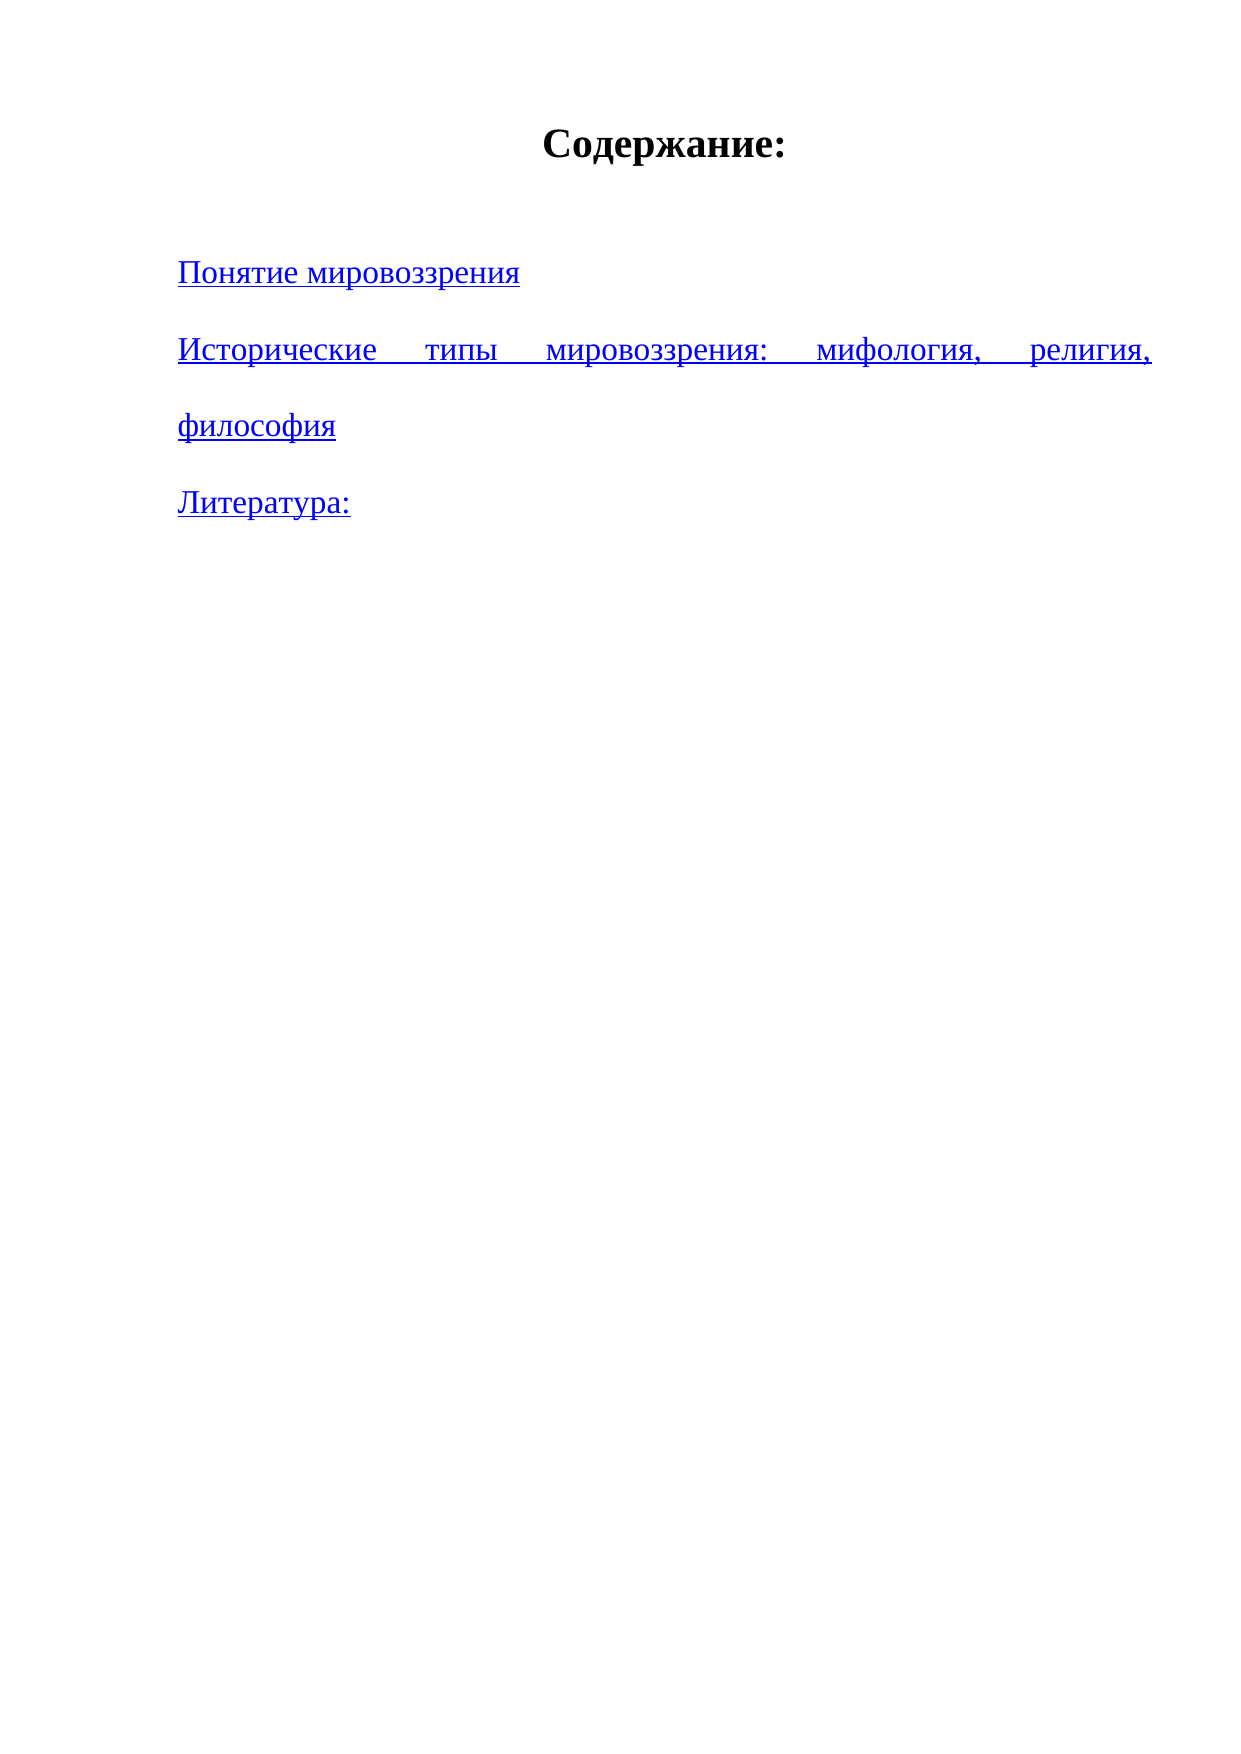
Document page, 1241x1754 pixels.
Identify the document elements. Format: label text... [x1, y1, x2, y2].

text Понятие мировоззрения 2 [177, 252, 1152, 291]
text Исторические типы мировоззрения: мифология, религия, философия 5 [177, 329, 1152, 362]
text Литература: 16 [177, 482, 1152, 521]
text Содержание: [177, 118, 1152, 166]
text Исторические типы мировоззрения: мифология, религия, философия 5 [177, 363, 1152, 444]
